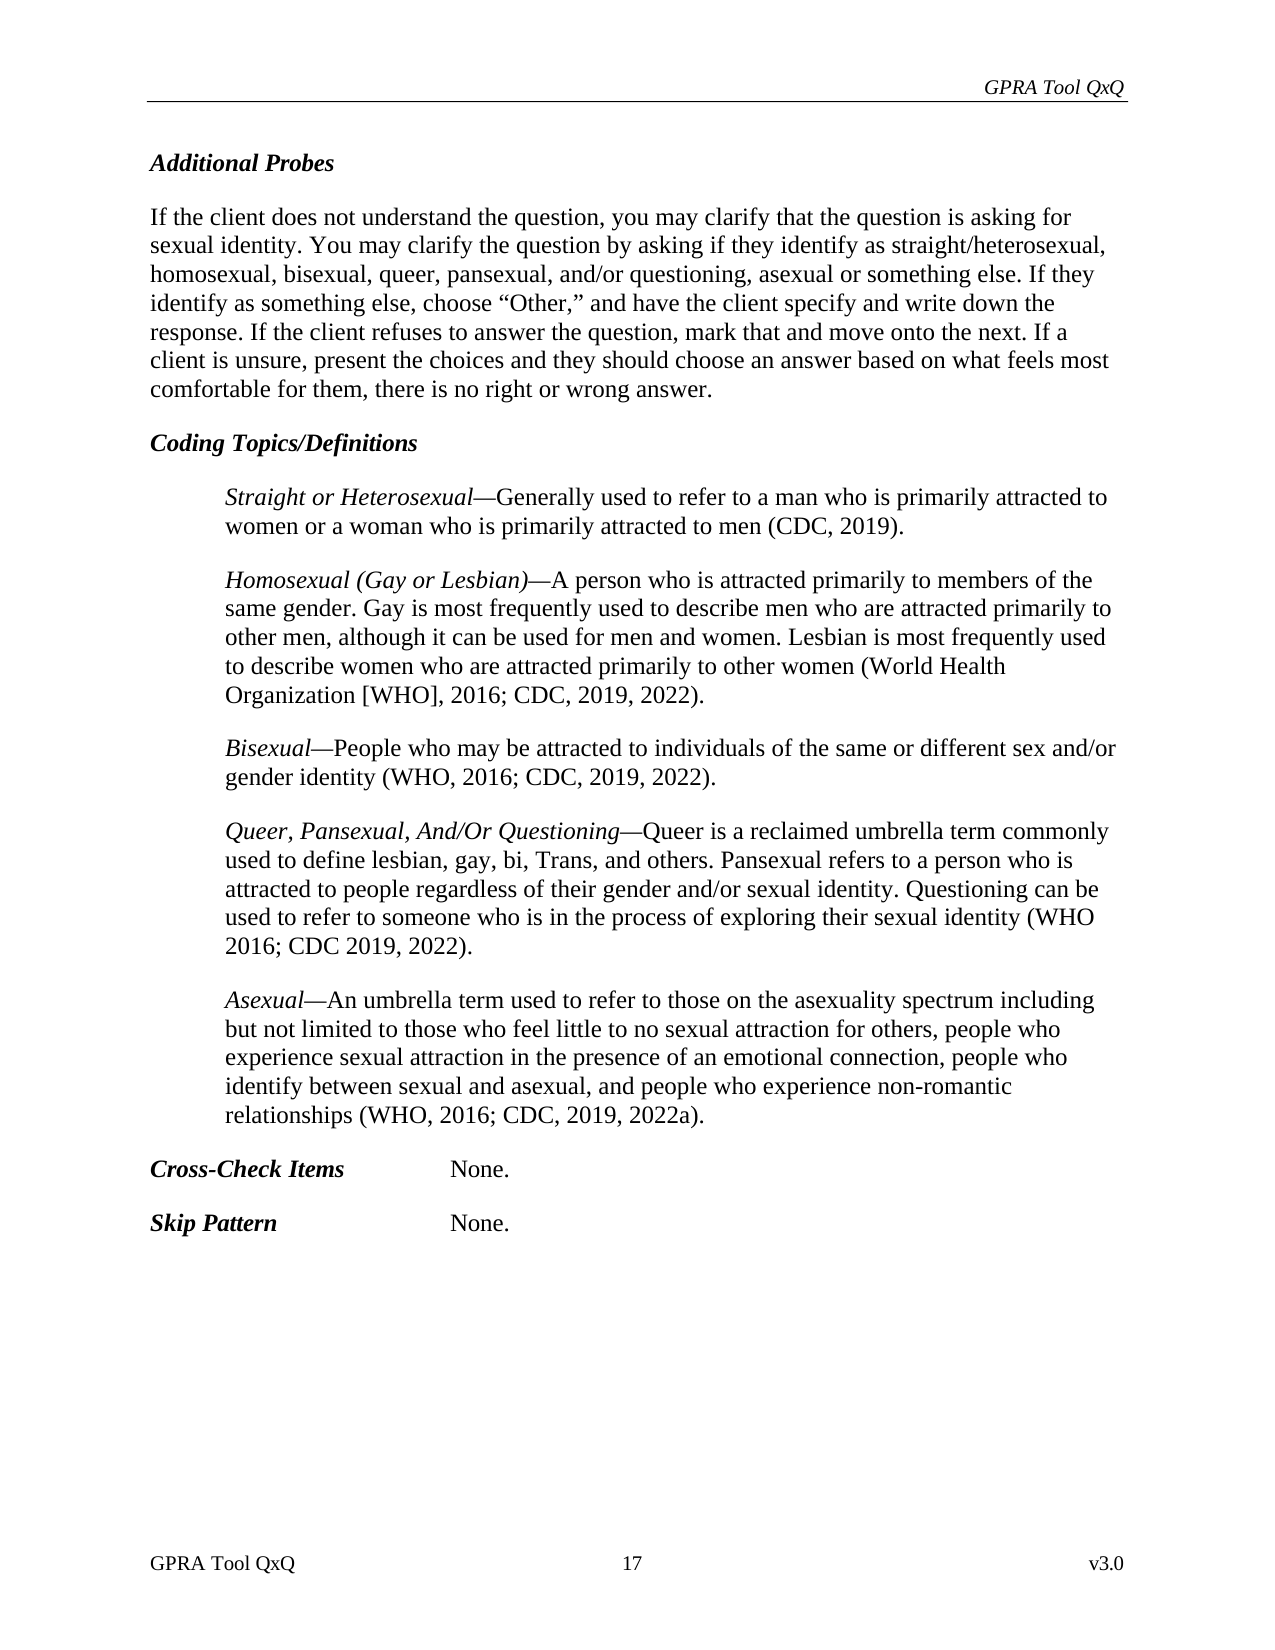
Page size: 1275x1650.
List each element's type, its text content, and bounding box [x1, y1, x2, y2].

text Bisexual—People who may be attracted to individuals of the same or different sex and/or gender identity (WHO, 2016; CDC, 2019, 2022). [225, 733, 1156, 791]
text Queer, Pansexual, And/Or Questioning—Queer is a reclaimed umbrella term commonly used to define lesbian, gay, bi, Trans, and others. Pansexual refers to a person who is attracted to people regardless of their gender and/or sexual identity. Questioning can be used to refer to someone who is in the process of exploring their sexual identity (WHO 2016; CDC 2019, 2022). [225, 816, 1121, 960]
text Homosexual (Gay or Lesbian)—A person who is attracted primarily to members of the same gender. Gay is most frequently used to describe men who are attracted primarily to other men, although it can be used for men and women. Lesbian is most frequently used to describe women who are attracted primarily to other women (World Health Organization [WHO], 2016; CDC, 2019, 2022). [225, 565, 1121, 708]
text Straight or Heterosexual—Generally used to refer to a man who is primarily attracted to women or a woman who is primarily attracted to men (CDC, 2019). [225, 482, 1156, 539]
text If the client does not understand the question, you may clarify that the question is asking for sexual identity. You may clarify the question by asking if they identify as straight/heterosexual, homosexual, bisexual, queer, pansexual, and/or questioning, asexual or something else. If they identify as something else, choose “Other,” and have the client specify and write down the response. If the client refuses to answer the question, mark that and move onto the next. If a client is unsure, present the choices and they should choose an answer based on what feels most comfortable for them, there is no right or wrong answer. [150, 202, 1114, 403]
text Skip Pattern None. [150, 1208, 1156, 1236]
text Cross-Check Items None. [150, 1154, 1156, 1182]
subtitle Coding Topics/Definitions [150, 428, 1156, 457]
subtitle Additional Probes [150, 148, 1156, 177]
text Asexual—An umbrella term used to refer to those on the asexuality spectrum including but not limited to those who feel little to no sexual attraction for others, people who experience sexual attraction in the presence of an emotional connection, people who identify between sexual and asexual, and people who experience non-romantic relationships (WHO, 2016; CDC, 2019, 2022a). [225, 985, 1104, 1129]
